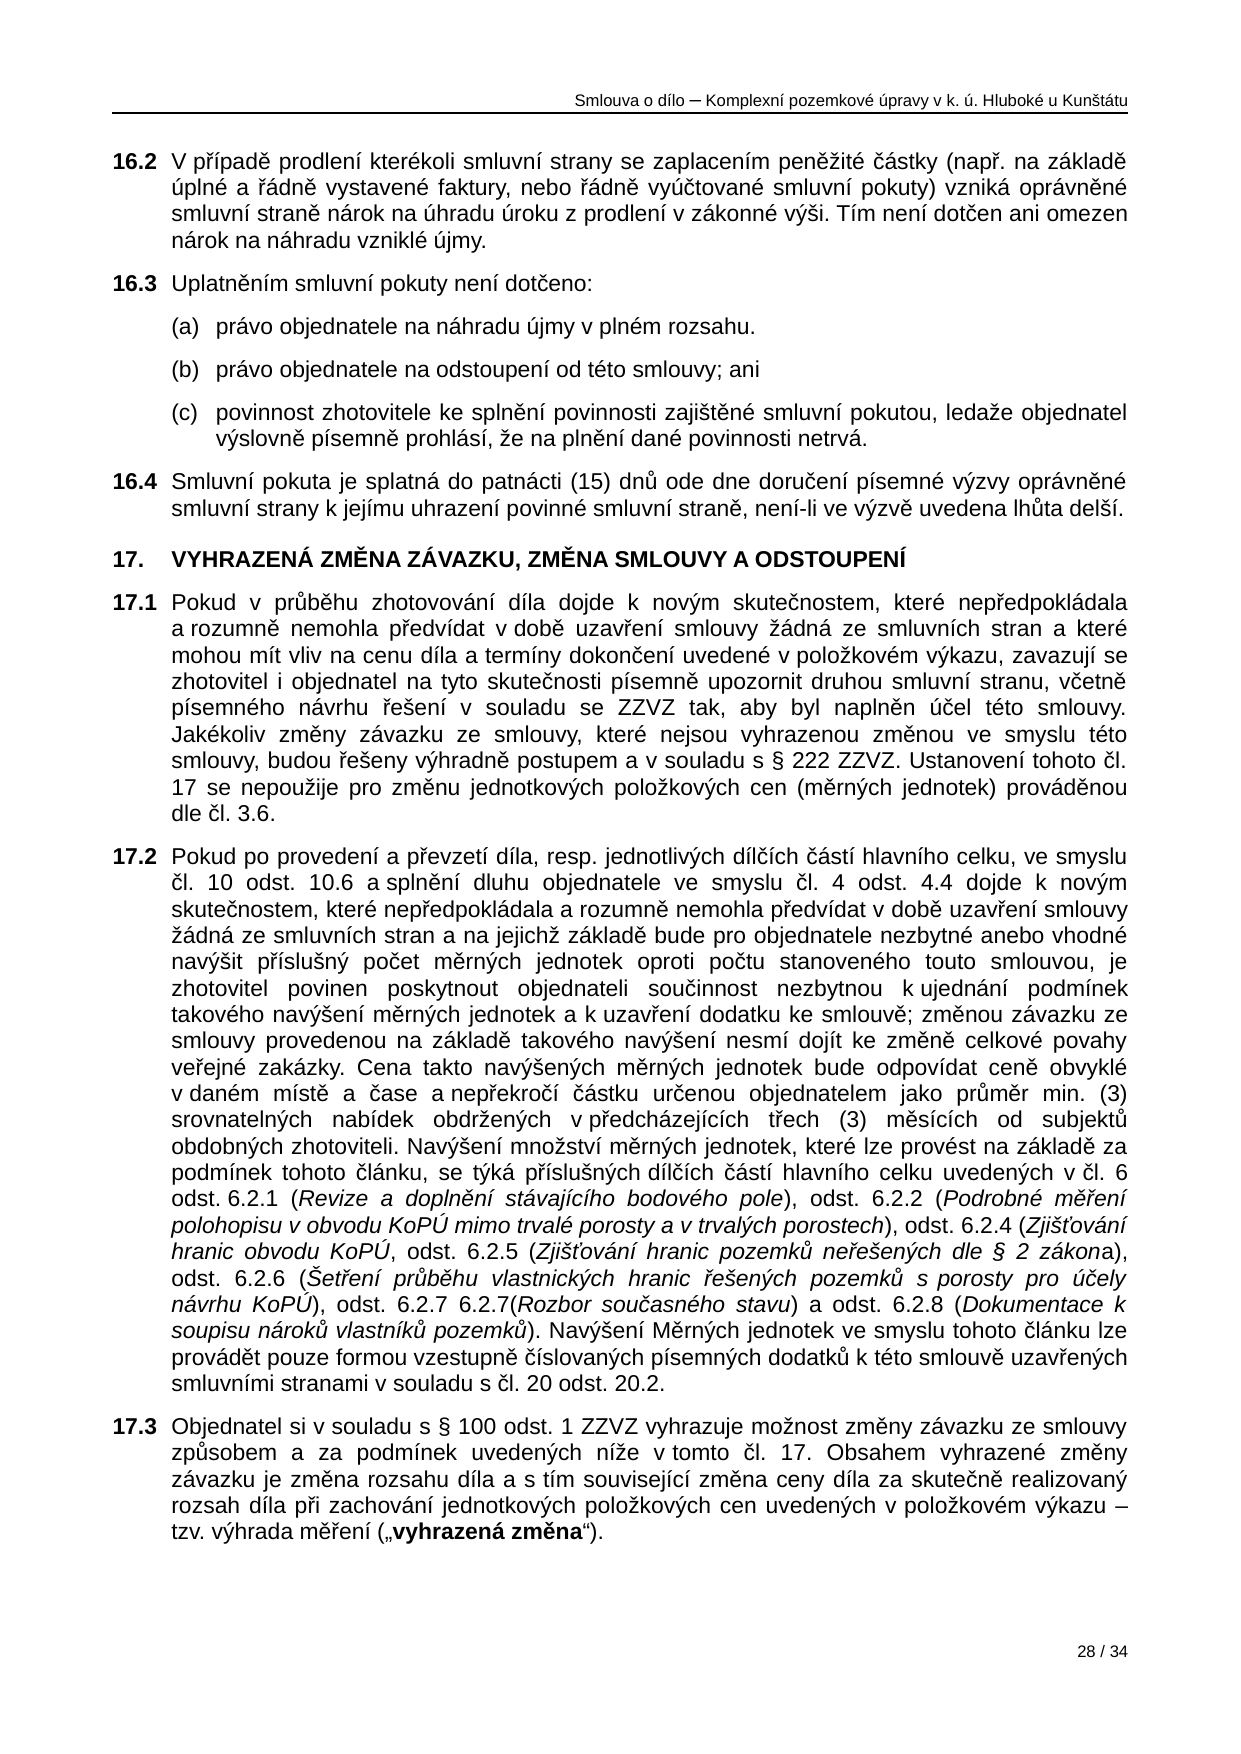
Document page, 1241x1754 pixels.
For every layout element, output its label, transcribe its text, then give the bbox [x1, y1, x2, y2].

text Pokud v průběhu zhotovování díla dojde k novým skutečnostem, které nepředpokládala a rozumně nemohla předvídat v době uzavření smlouvy žádná ze smluvních stran a které mohou mít vliv na cenu díla a termíny dokončení uvedené v položkovém výkazu, zavazují se zhotovitel i objednatel na tyto skutečnosti písemně upozornit druhou smluvní stranu, včetně písemného návrhu řešení v souladu se ZZVZ tak, aby byl naplněn účel této smlouvy. Jakékoliv změny závazku ze smlouvy, které nejsou vyhrazenou změnou ve smyslu této smlouvy, budou řešeny výhradně postupem a v souladu s § 222 ZZVZ. Ustanovení tohoto čl. 17 se nepoužije pro změnu jednotkových položkových cen (měrných jednotek) prováděnou dle čl. 3.6. [112, 589, 1128, 826]
list právo objednatele na odstoupení od této smlouvy; ani [171, 356, 1128, 382]
list povinnost zhotovitele ke splnění povinnosti zajištěné smluvní pokutou, ledaže objednatel výslovně písemně prohlásí, že na plnění dané povinnosti netrvá. [171, 399, 1128, 452]
text Objednatel si v souladu s § 100 odst. 1 ZZVZ vyhrazuje možnost změny závazku ze smlouvy způsobem a za podmínek uvedených níže v tomto čl. 17. Obsahem vyhrazené změny závazku je změna rozsahu díla a s tím související změna ceny díla za skutečně realizovaný rozsah díla při zachování jednotkových položkových cen uvedených v položkovém výkazu – tzv. výhrada měření („vyhrazená změna“). [112, 1413, 1128, 1545]
text Uplatněním smluvní pokuty není dotčeno: [112, 270, 1128, 296]
list právo objednatele na náhradu újmy v plném rozsahu. [171, 313, 1128, 339]
text Pokud po provedení a převzetí díla, resp. jednotlivých dílčích částí hlavního celku, ve smyslu čl. 10 odst. 10.6 a splnění dluhu objednatele ve smyslu čl. 4 odst. 4.4 dojde k novým skutečnostem, které nepředpokládala a rozumně nemohla předvídat v době uzavření smlouvy žádná ze smluvních stran a na jejichž základě bude pro objednatele nezbytné anebo vhodné navýšit příslušný počet měrných jednotek oproti počtu stanoveného touto smlouvou, je zhotovitel povinen poskytnout objednateli součinnost nezbytnou k ujednání podmínek takového navýšení měrných jednotek a k uzavření dodatku ke smlouvě; změnou závazku ze smlouvy provedenou na základě takového navýšení nesmí dojít ke změně celkové povahy veřejné zakázky. Cena takto navýšených měrných jednotek bude odpovídat ceně obvyklé v daném místě a čase a nepřekročí částku určenou objednatelem jako průměr min. (3) srovnatelných nabídek obdržených v předcházejících třech (3) měsících od subjektů obdobných zhotoviteli. Navýšení množství měrných jednotek, které lze provést na základě za podmínek tohoto článku, se týká příslušných dílčích částí hlavního celku uvedených v čl. 6 odst. 6.2.1 (Revize a doplnění stávajícího bodového pole), odst. 6.2.2 (Podrobné měření polohopisu v obvodu KoPÚ mimo trvalé porosty a v trvalých porostech), odst. 6.2.4 (Zjišťování hranic obvodu KoPÚ, odst. 6.2.5 (Zjišťování hranic pozemků neřešených dle § 2 zákona), odst. 6.2.6 (Šetření průběhu vlastnických hranic řešených pozemků s porosty pro účely návrhu KoPÚ), odst. 6.2.7 (Rozbor současného stavu) a odst. 6.2.8 (Dokumentace k soupisu nároků vlastníků pozemků). Navýšení Měrných jednotek ve smyslu tohoto článku lze provádět pouze formou vzestupně číslovaných písemných dodatků k této smlouvě uzavřených smluvními stranami v souladu s čl. 20 odst. 20.2. [112, 843, 1128, 1396]
text V případě prodlení kterékoli smluvní strany se zaplacením peněžité částky (např. na základě úplné a řádně vystavené faktury, nebo řádně vyúčtované smluvní pokuty) vzniká oprávněné smluvní straně nárok na úhradu úroku z prodlení v zákonné výši. Tím není dotčen ani omezen nárok na náhradu vzniklé újmy. [112, 148, 1128, 253]
text Vyhrazená změna závazku, změna smlouvy a odstoupení [112, 546, 1128, 572]
text Smluvní pokuta je splatná do patnácti (15) dnů ode dne doručení písemné výzvy oprávněné smluvní strany k jejímu uhrazení povinné smluvní straně, není-li ve výzvě uvedena lhůta delší. [112, 468, 1128, 521]
